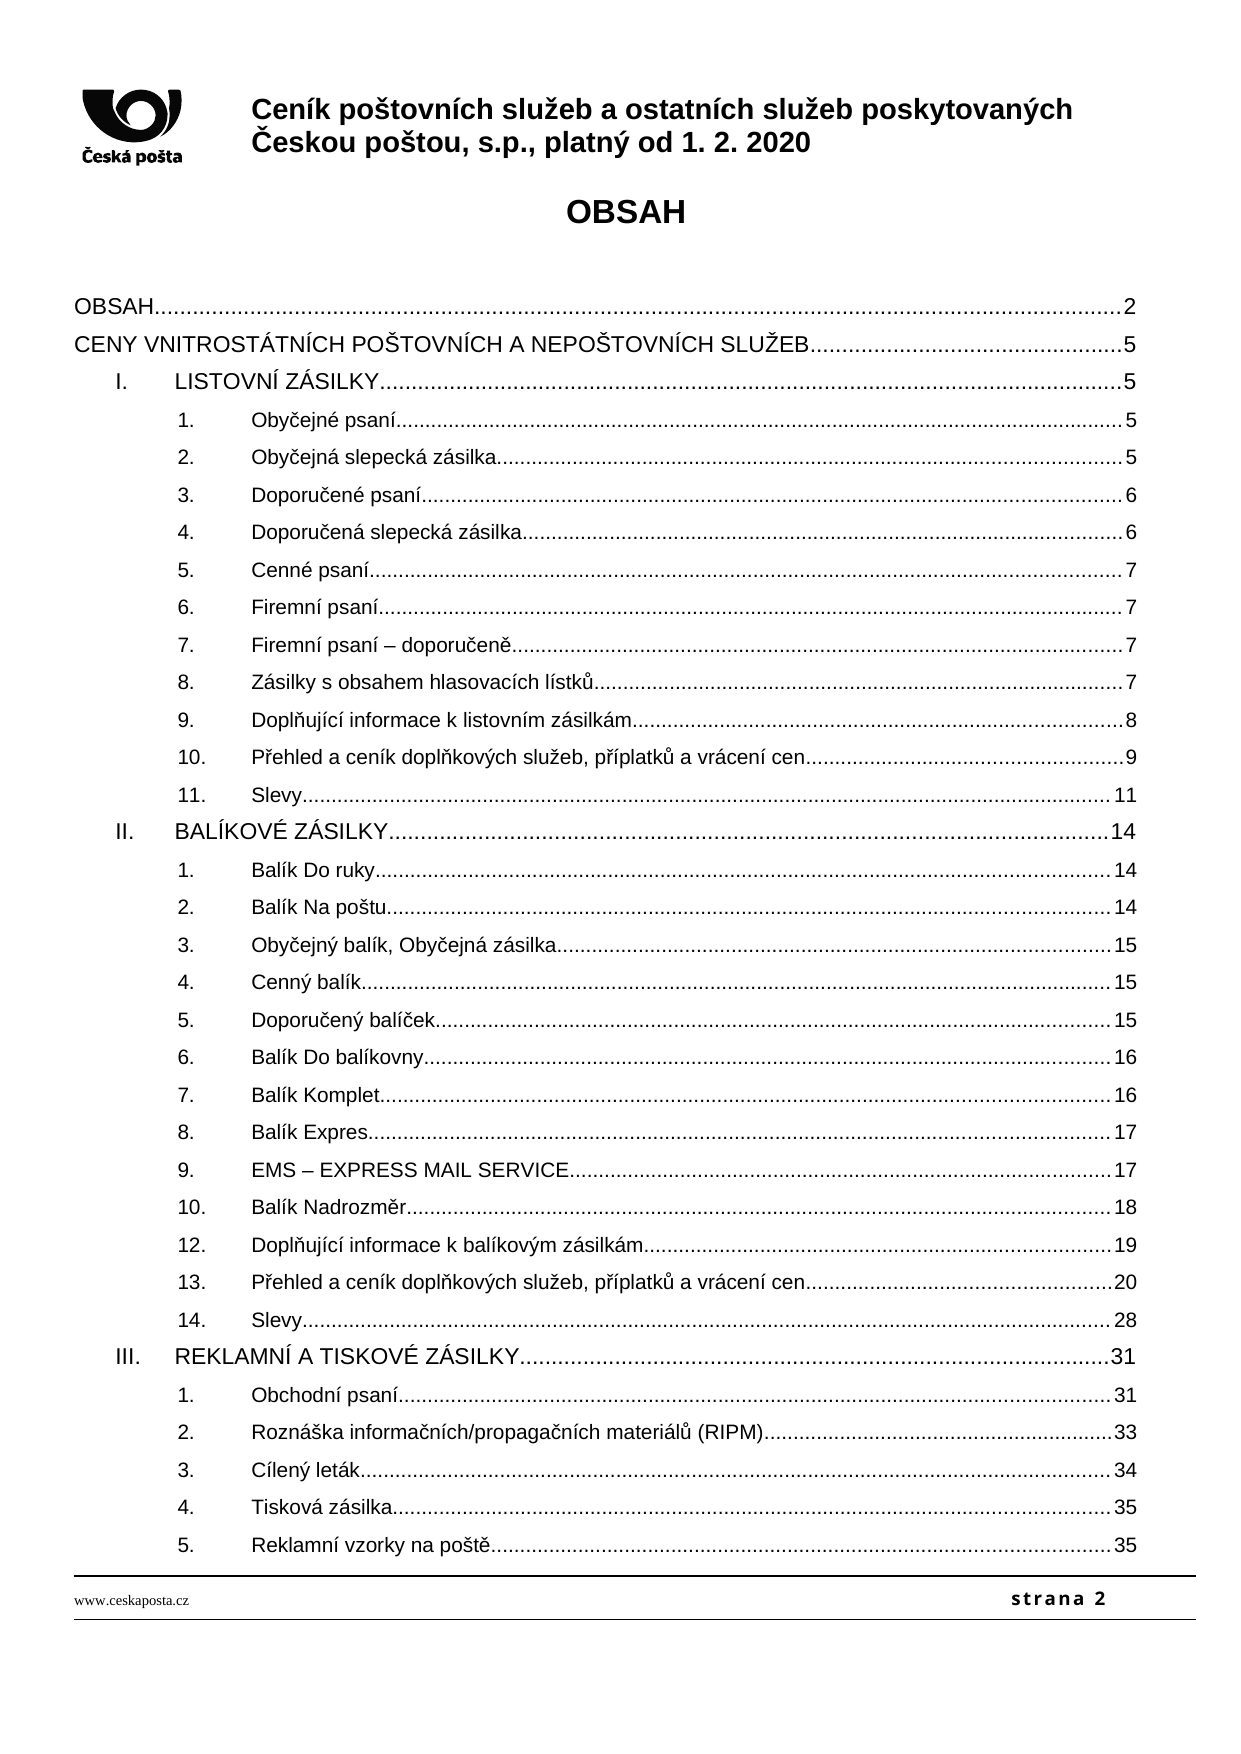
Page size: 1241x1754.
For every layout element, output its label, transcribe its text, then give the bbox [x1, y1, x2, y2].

text 2. Obyčejná slepecká zásilka 5 [177, 443, 1166, 470]
text 5. Cenné psaní 7 [177, 555, 1166, 582]
text 1. Obchodní psaní 31 [177, 1380, 1166, 1407]
text 1. Obyčejné psaní 5 [177, 405, 1166, 432]
text I. LISTOVNÍ ZÁSILKY 5 [115, 368, 1137, 395]
text 3. Cílený leták 34 [177, 1455, 1166, 1482]
text OBSAH 2 [74, 293, 1137, 320]
text 4. Doporučená slepecká zásilka 6 [177, 518, 1166, 545]
text 14. Slevy 28 [177, 1305, 1166, 1332]
text 6. Balík Do balíkovny 16 [177, 1043, 1166, 1070]
text 12. Doplňující informace k balíkovým zásilkám 19 [177, 1230, 1166, 1257]
text 5. Doporučený balíček 15 [177, 1005, 1166, 1032]
text 6. Firemní psaní 7 [177, 593, 1166, 620]
text 13. Přehled a ceník doplňkových služeb, příplatků a vrácení cen 20 [177, 1268, 1166, 1295]
text 7. Firemní psaní – doporučeně 7 [177, 630, 1166, 657]
text 11. Slevy 11 [177, 780, 1166, 807]
subtitle OBSAH [115, 192, 1137, 230]
text 9. Doplňující informace k listovním zásilkám 8 [177, 705, 1166, 732]
text 10. Přehled a ceník doplňkových služeb, příplatků a vrácení cen 9 [177, 743, 1166, 770]
text 7. Balík Komplet 16 [177, 1080, 1166, 1107]
text III. REKLAMNÍ A TISKOVÉ ZÁSILKY 31 [115, 1343, 1137, 1370]
text 5. Reklamní vzorky na poště 35 [177, 1530, 1166, 1557]
text 2. Roznáška informačních/propagačních materiálů (RIPM) 33 [177, 1418, 1166, 1445]
text 8. Zásilky s obsahem hlasovacích lístků 7 [177, 668, 1166, 695]
text 10. Balík Nadrozměr 18 [177, 1193, 1166, 1220]
text 4. Tisková zásilka 35 [177, 1493, 1166, 1520]
text 3. Obyčejný balík, Obyčejná zásilka 15 [177, 930, 1166, 957]
text 9. EMS – EXPRESS MAIL SERVICE 17 [177, 1155, 1166, 1182]
text 8. Balík Expres 17 [177, 1118, 1166, 1145]
text CENY VNITROSTÁTNÍCH POŠTOVNÍCH A NEPOŠTOVNÍCH SLUŽEB 5 [74, 330, 1137, 357]
text 2. Balík Na poštu 14 [177, 893, 1166, 920]
text II. BALÍKOVÉ ZÁSILKY 14 [115, 818, 1137, 845]
text 4. Cenný balík 15 [177, 968, 1166, 995]
text 1. Balík Do ruky 14 [177, 855, 1166, 882]
text 3. Doporučené psaní 6 [177, 480, 1166, 507]
